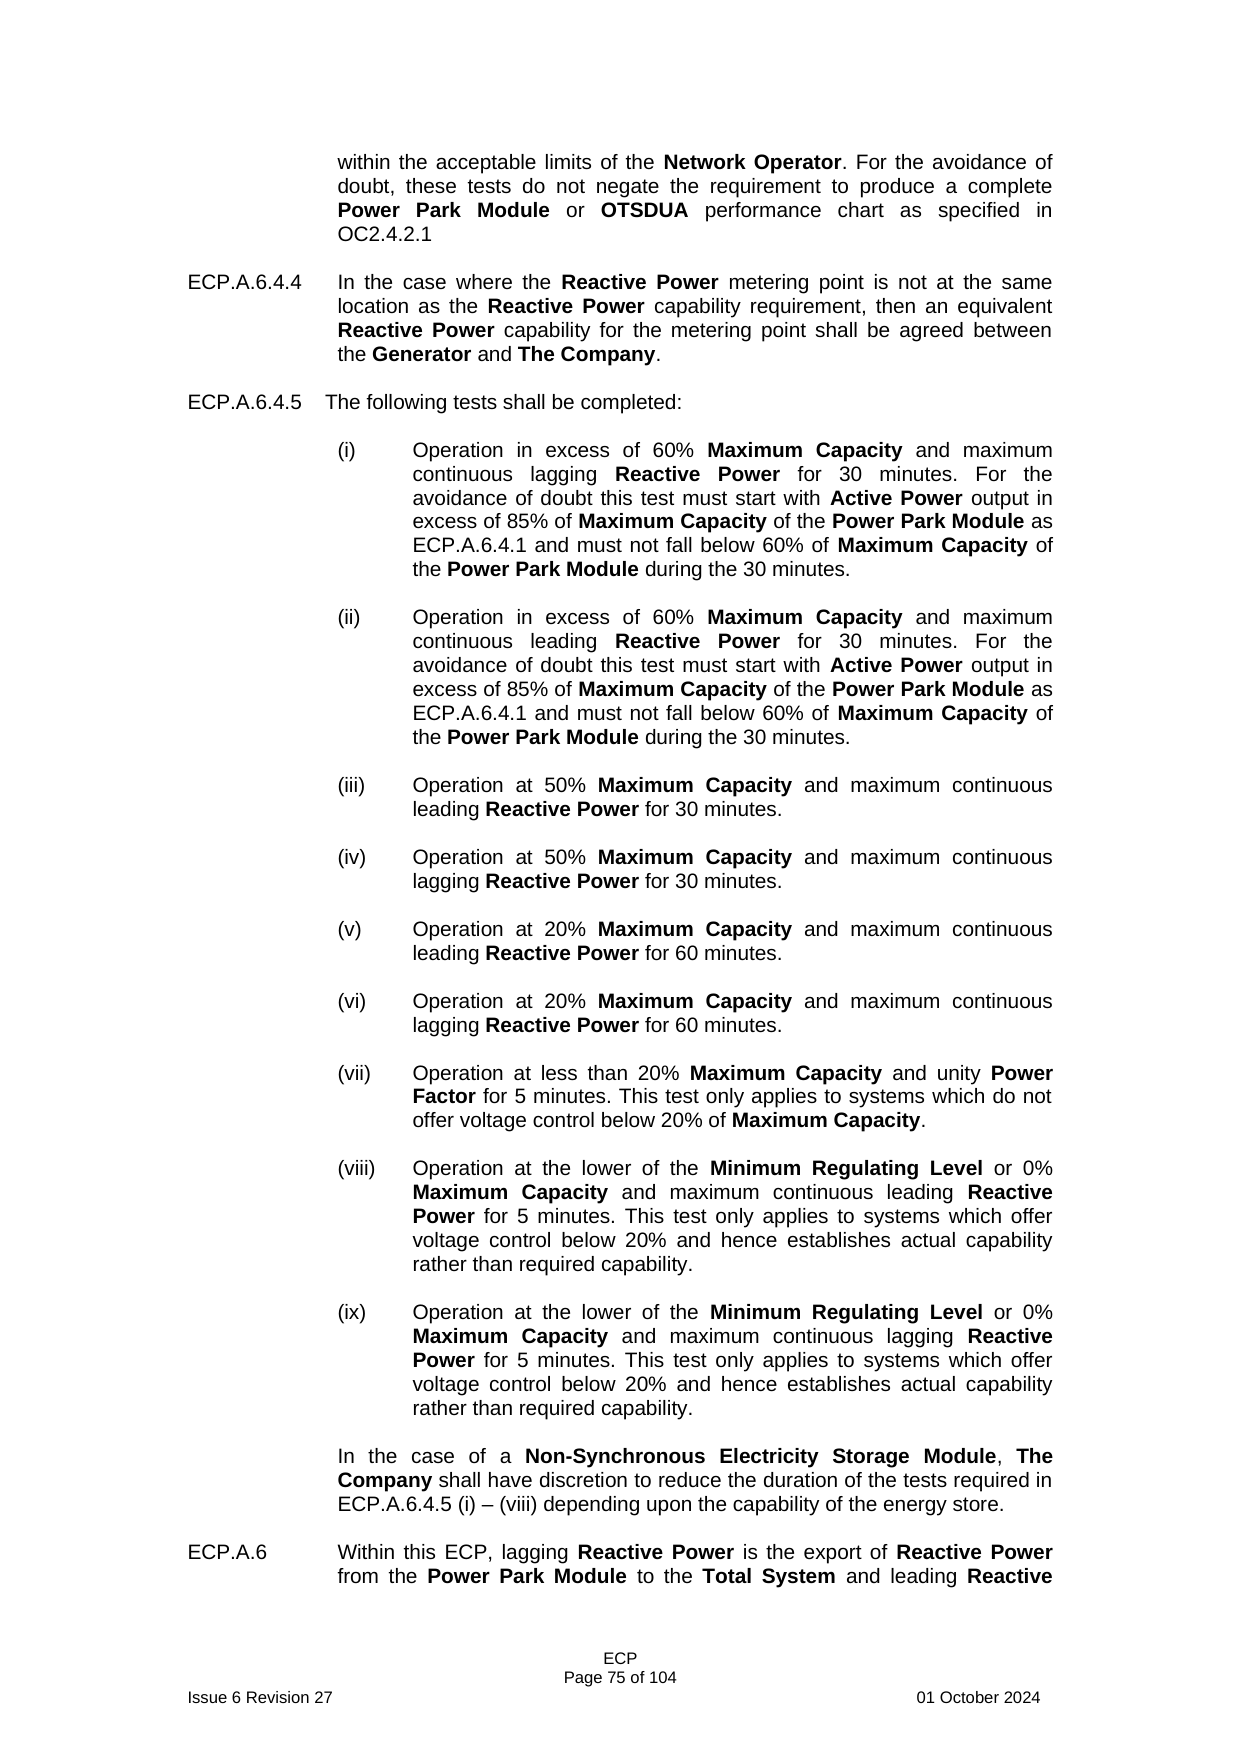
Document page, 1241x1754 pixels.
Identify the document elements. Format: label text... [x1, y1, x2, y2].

text In the case of a Non-Synchronous Electricity Storage Module, The Company shall have discretion to reduce the duration of the tests required in ECP.A.6.4.5 (i) – (viii) depending upon the capability of the energy store. [337, 1444, 1053, 1516]
text ECP.A.6.4.5 The following tests shall be completed: [187, 389, 1053, 413]
list Operation at 50% Maximum Capacity and maximum continuous lagging Reactive Power for 30 minutes. [337, 845, 1053, 893]
list Operation in excess of 60% Maximum Capacity and maximum continuous leading Reactive Power for 30 minutes. For the avoidance of doubt this test must start with Active Power output in excess of 85% of Maximum Capacity of the Power Park Module as ECP.A.6.4.1 and must not fall below 60% of Maximum Capacity of the Power Park Module during the 30 minutes. [337, 605, 1053, 749]
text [187, 1539, 1053, 1587]
list Operation in excess of 60% Maximum Capacity and maximum continuous lagging Reactive Power for 30 minutes. For the avoidance of doubt this test must start with Active Power output in excess of 85% of Maximum Capacity of the Power Park Module as ECP.A.6.4.1 and must not fall below 60% of Maximum Capacity of the Power Park Module during the 30 minutes. [337, 437, 1053, 581]
list Operation at the lower of the Minimum Regulating Level or 0% Maximum Capacity and maximum continuous lagging Reactive Power for 5 minutes. This test only applies to systems which offer voltage control below 20% and hence establishes actual capability rather than required capability. [337, 1300, 1053, 1420]
list Operation at 20% Maximum Capacity and maximum continuous lagging Reactive Power for 60 minutes. [337, 988, 1053, 1036]
list Operation at less than 20% Maximum Capacity and unity Power Factor for 5 minutes. This test only applies to systems which do not offer voltage control below 20% of Maximum Capacity. [337, 1060, 1053, 1132]
text ECP.A.6.4.4 In the case where the Reactive Power metering point is not at the same location as the Reactive Power capability requirement, then an equivalent Reactive Power capability for the metering point shall be agreed between the Generator and The Company. [187, 270, 1053, 366]
list Operation at the lower of the Minimum Regulating Level or 0% Maximum Capacity and maximum continuous leading Reactive Power for 5 minutes. This test only applies to systems which offer voltage control below 20% and hence establishes actual capability rather than required capability. [337, 1156, 1053, 1276]
list Operation at 20% Maximum Capacity and maximum continuous leading Reactive Power for 60 minutes. [337, 917, 1053, 964]
list Operation at 50% Maximum Capacity and maximum continuous leading Reactive Power for 30 minutes. [337, 773, 1053, 821]
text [187, 150, 1053, 246]
